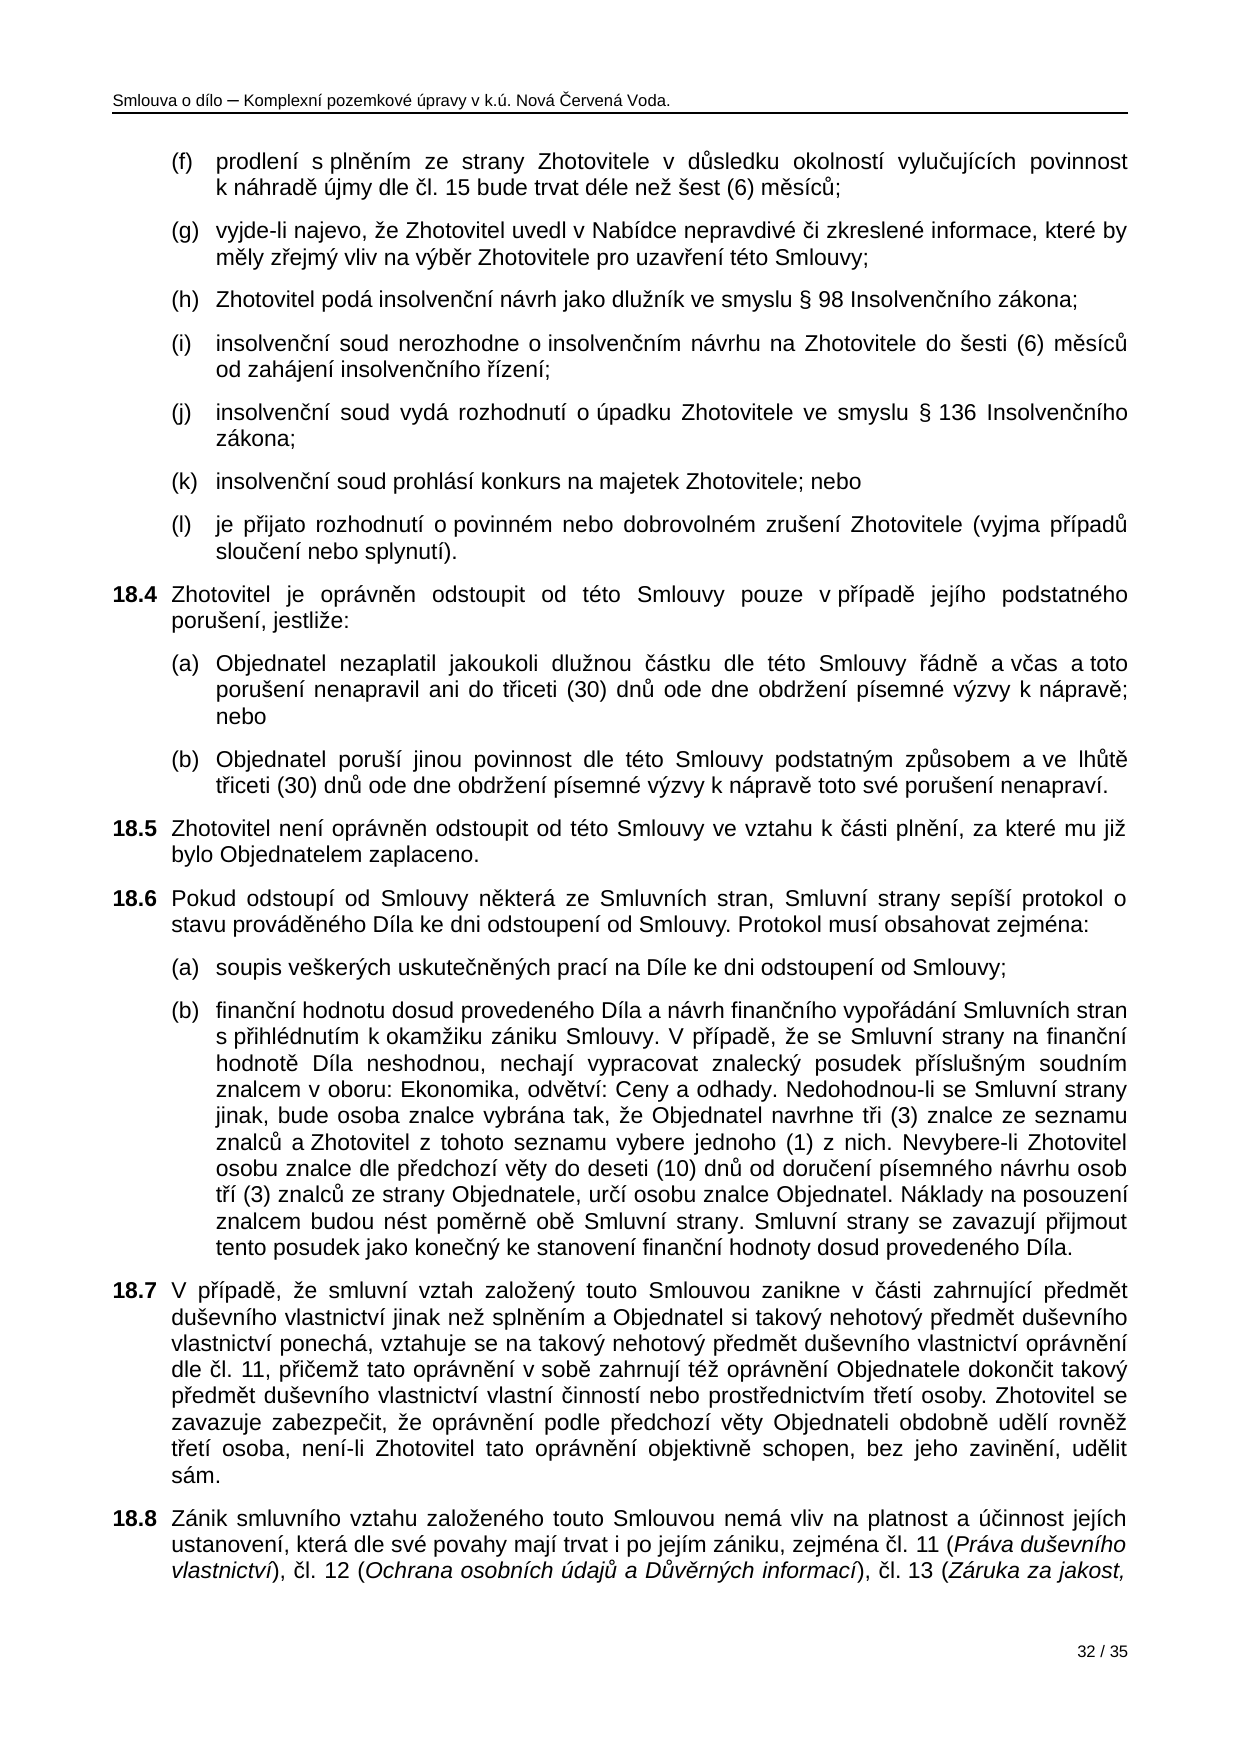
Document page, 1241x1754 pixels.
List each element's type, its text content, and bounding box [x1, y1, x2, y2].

text insolvenční soud prohlásí konkurs na majetek Zhotovitele; nebo [171, 468, 1128, 494]
text Zhotovitel není oprávněn odstoupit od této Smlouvy ve vztahu k části plnění, za které mu již bylo Objednatelem zaplaceno. [112, 815, 1128, 868]
text Zhotovitel podá insolvenční návrh jako dlužník ve smyslu § 98 Insolvenčního zákona; [171, 286, 1128, 313]
text prodlení s plněním ze strany Zhotovitele v důsledku okolností vylučujících povinnost k náhradě újmy dle čl. 15 bude trvat déle než šest (6) měsíců; [171, 148, 1128, 200]
text insolvenční soud nerozhodne o insolvenčním návrhu na Zhotovitele do šesti (6) měsíců od zahájení insolvenčního řízení; [171, 329, 1128, 382]
list finanční hodnotu dosud provedeného Díla a návrh finančního vypořádání Smluvních stran s přihlédnutím k okamžiku zániku Smlouvy. V případě, že se Smluvní strany na finanční hodnotě Díla neshodnou, nechají vypracovat znalecký posudek příslušným soudním znalcem v oboru: Ekonomika, odvětví: Ceny a odhady. Nedohodnou-li se Smluvní strany jinak, bude osoba znalce vybrána tak, že Objednatel navrhne tři (3) znalce ze seznamu znalců a Zhotovitel z tohoto seznamu vybere jednoho (1) z nich. Nevybere-li Zhotovitel osobu znalce dle předchozí věty do deseti (10) dnů od doručení písemného návrhu osob tří (3) znalců ze strany Objednatele, určí osobu znalce Objednatel. Náklady na posouzení znalcem budou nést poměrně obě Smluvní strany. Smluvní strany se zavazují přijmout tento posudek jako konečný ke stanovení finanční hodnoty dosud provedeného Díla. [171, 997, 1128, 1260]
text vyjde-li najevo, že Zhotovitel uvedl v Nabídce nepravdivé či zkreslené informace, které by měly zřejmý vliv na výběr Zhotovitele pro uzavření této Smlouvy; [171, 217, 1128, 270]
list Objednatel nezaplatil jakoukoli dlužnou částku dle této Smlouvy řádně a včas a toto porušení nenapravil ani do třiceti (30) dnů ode dne obdržení písemné výzvy k nápravě; nebo [171, 650, 1128, 729]
text Pokud odstoupí od Smlouvy některá ze Smluvních stran, Smluvní strany sepíší protokol o stavu prováděného Díla ke dni odstoupení od Smlouvy. Protokol musí obsahovat zejména: [112, 884, 1128, 937]
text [112, 1504, 1128, 1584]
text Zhotovitel je oprávněn odstoupit od této Smlouvy pouze v případě jejího podstatného porušení, jestliže: [112, 581, 1128, 633]
list soupis veškerých uskutečněných prací na Díle ke dni odstoupení od Smlouvy; [171, 954, 1128, 980]
text V případě, že smluvní vztah založený touto Smlouvou zanikne v části zahrnující předmět duševního vlastnictví jinak než splněním a Objednatel si takový nehotový předmět duševního vlastnictví ponechá, vztahuje se na takový nehotový předmět duševního vlastnictví oprávnění dle čl. 11, přičemž tato oprávnění v sobě zahrnují též oprávnění Objednatele dokončit takový předmět duševního vlastnictví vlastní činností nebo prostřednictvím třetí osoby. Zhotovitel se zavazuje zabezpečit, že oprávnění podle předchozí věty Objednateli obdobně udělí rovněž třetí osoba, není-li Zhotovitel tato oprávnění objektivně schopen, bez jeho zavinění, udělit sám. [112, 1277, 1128, 1488]
text insolvenční soud vydá rozhodnutí o úpadku Zhotovitele ve smyslu § 136 Insolvenčního zákona; [171, 399, 1128, 452]
text Objednatel poruší jinou povinnost dle této Smlouvy podstatným způsobem a ve lhůtě třiceti (30) dnů ode dne obdržení písemné výzvy k nápravě toto své porušení nenapraví. [171, 746, 1128, 798]
text je přijato rozhodnutí o povinném nebo dobrovolném zrušení Zhotovitele (vyjma případů sloučení nebo splynutí). [171, 511, 1128, 564]
